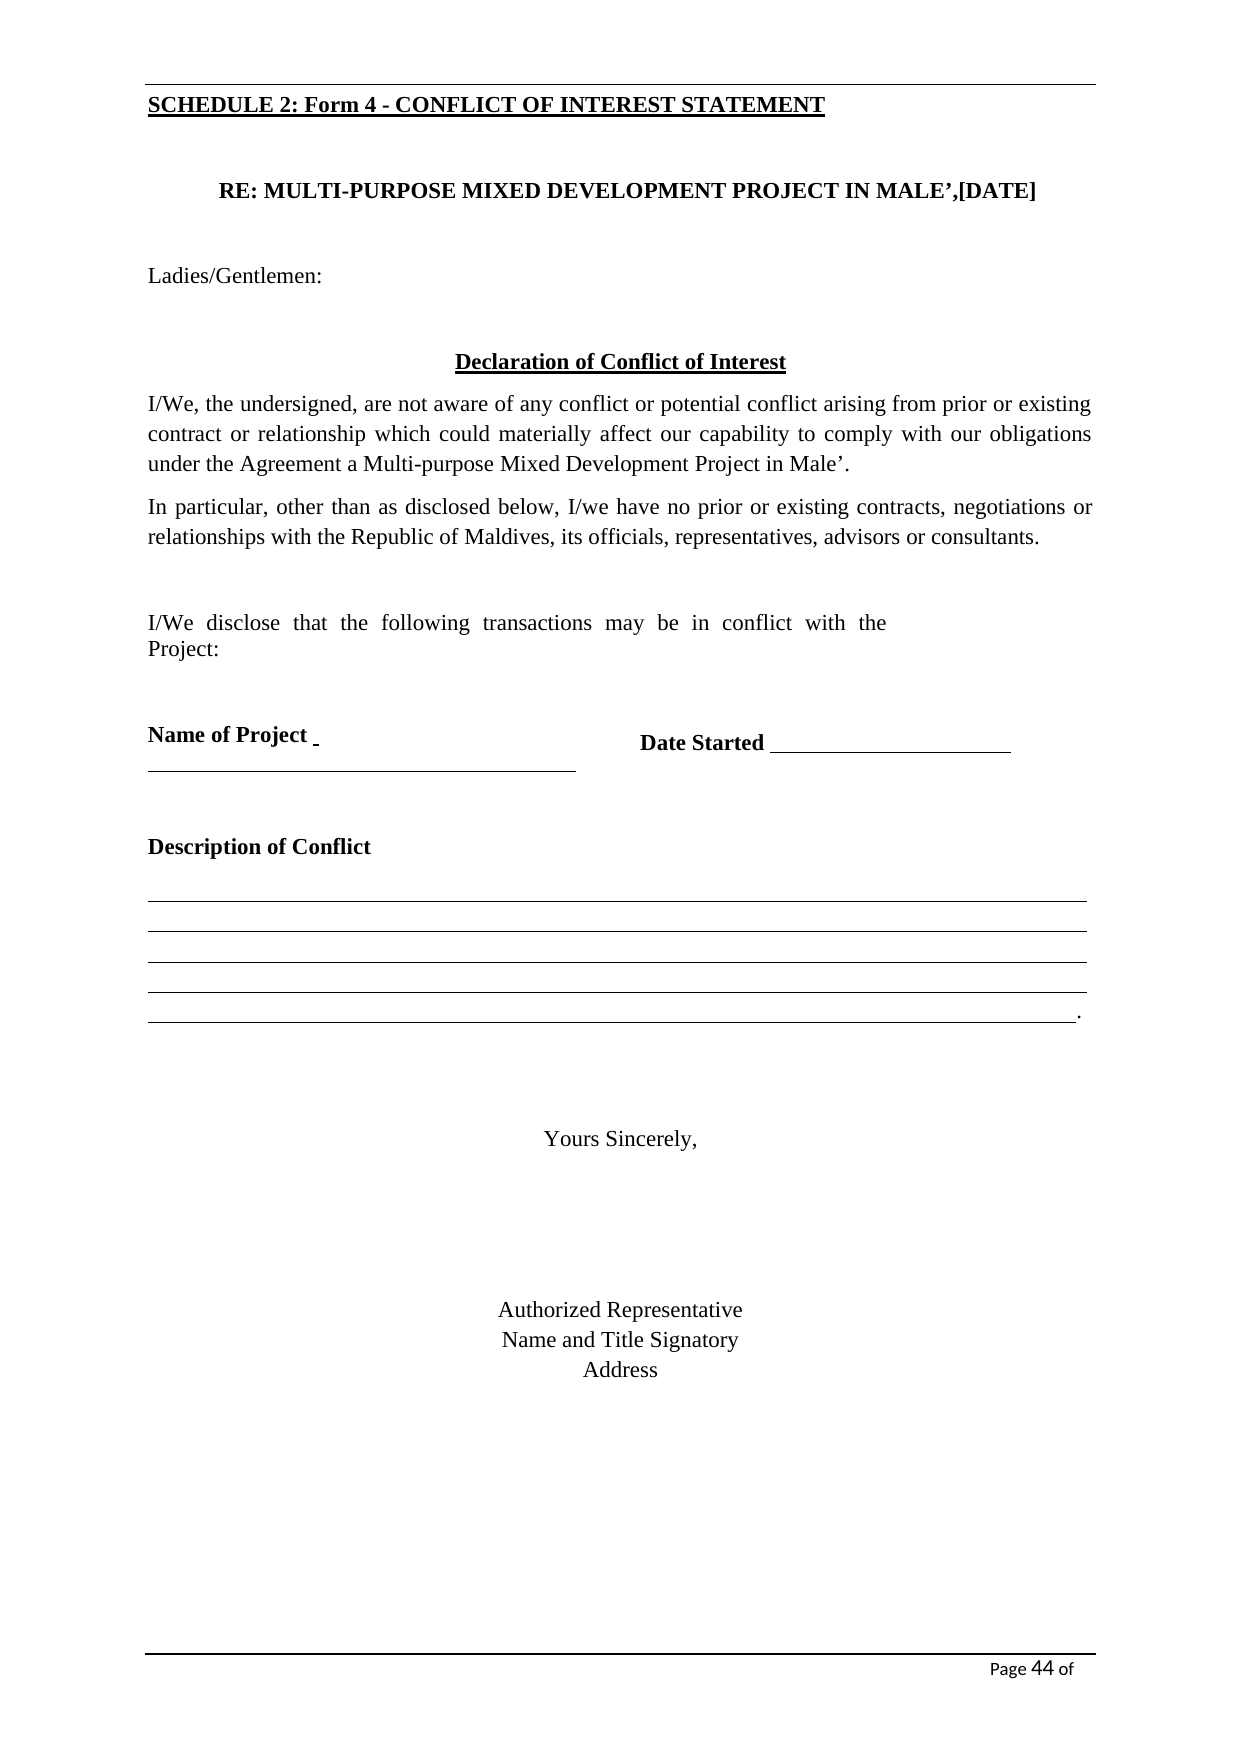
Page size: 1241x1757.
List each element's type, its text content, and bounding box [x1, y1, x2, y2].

text Yours Sincerely, [133, 1125, 1107, 1152]
subtitle Name of Project [148, 721, 576, 771]
subtitle SCHEDULE 2: Form 4 - CONFLICT OF INTEREST STATEMENT [148, 91, 1103, 118]
text Description of Conflict [148, 833, 1103, 860]
text I/We disclose that the following transactions may be in conflict with the Project: [148, 609, 887, 662]
text In particular, other than as disclosed below, I/we have no prior or existing contracts, negotiations or relationships with the Republic of Maldives, its officials, representatives, advisors or consultants. [148, 493, 1093, 550]
text . [133, 997, 1082, 1023]
text Authorized Representative Name and Title Signatory Address [498, 1297, 743, 1383]
subtitle Declaration of Conflict of Interest [133, 348, 1107, 374]
text RE: MULTI-PURPOSE MIXED DEVELOPMENT PROJECT IN MALE’,[DATE] [148, 177, 1107, 203]
text Ladies/Gentlemen: [148, 262, 322, 288]
text Date Started [640, 729, 1109, 755]
text I/We, the undersigned, are not aware of any conflict or potential conflict arising from prior or existing contract or relationship which could materially affect our capability to comply with our obligations under the Agreement a Multi-purpose Mixed Development Project in Male’. [148, 391, 1092, 477]
